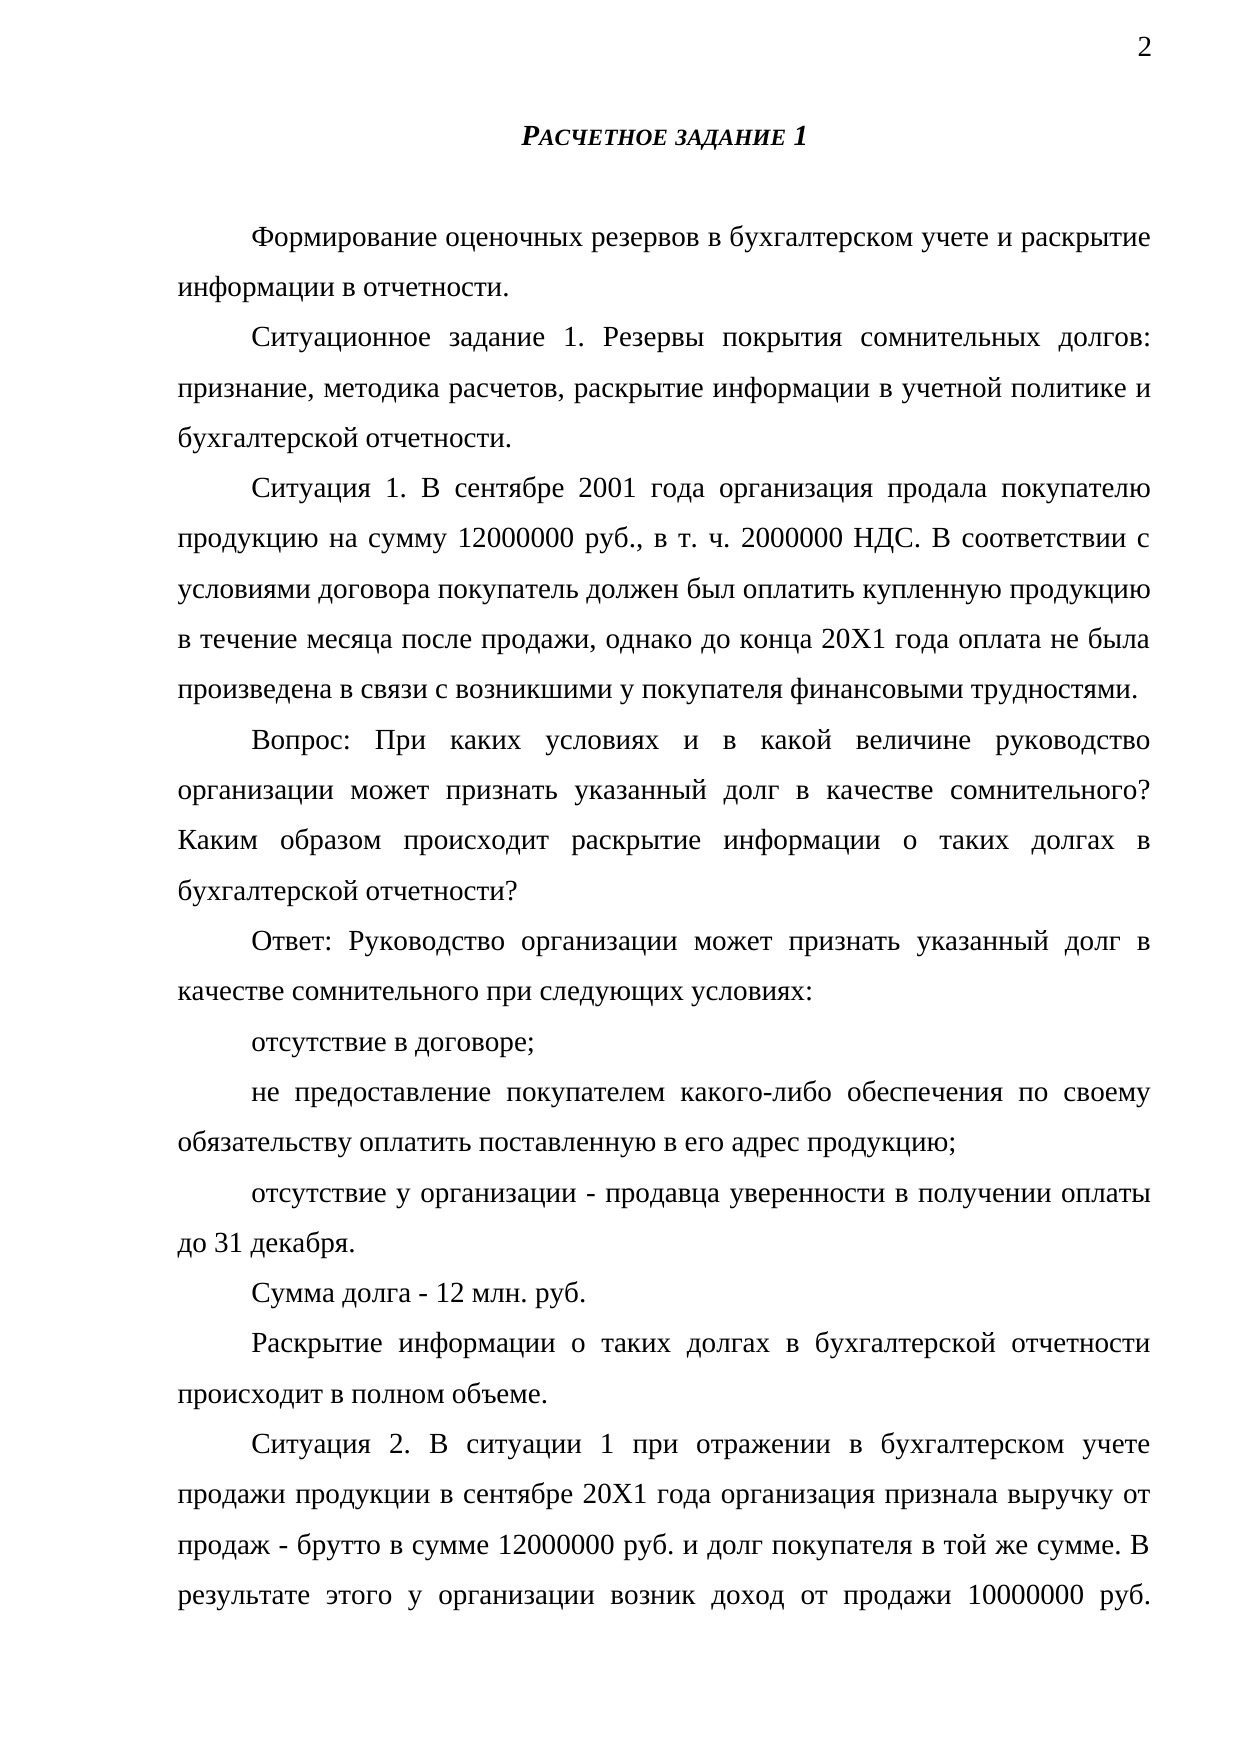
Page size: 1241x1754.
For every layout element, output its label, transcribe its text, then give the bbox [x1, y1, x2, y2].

text Формирование оценочных резервов в бухгалтерском учете и раскрытие информации в отчетности. [177, 219, 1152, 303]
subtitle Расчетное задание 1 [177, 118, 1152, 152]
text Сумма долга - 12 млн. руб. [177, 1275, 1152, 1309]
text отсутствие у организации - продавца уверенности в получении оплаты до 31 декабря. [177, 1175, 1152, 1258]
text Ситуационное задание 1. Резервы покрытия сомнительных долгов: признание, методика расчетов, раскрытие информации в учетной политике и бухгалтерской отчетности. [177, 319, 1152, 453]
text Раскрытие информации о таких долгах в бухгалтерской отчетности происходит в полном объеме. [177, 1326, 1152, 1409]
text Ситуация 1. В сентябре 2001 года организация продала покупателю продукцию на сумму 12000000 руб., в т. ч. 2000000 НДС. В соответствии с условиями договора покупатель должен был оплатить купленную продукцию в течение месяца после продажи, однако до конца 20Х1 года оплата не была произведена в связи с возникшими у покупателя финансовыми трудностями. [177, 470, 1152, 705]
text Вопрос: При каких условиях и в какой величине руководство организации может признать указанный долг в качестве сомнительного? Каким образом происходит раскрытие информации о таких долгах в бухгалтерской отчетности? [177, 722, 1152, 906]
text отсутствие в договоре; [177, 1024, 1152, 1057]
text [177, 1426, 1152, 1611]
text Ответ: Руководство организации может признать указанный долг в качестве сомнительного при следующих условиях: [177, 923, 1152, 1007]
text не предоставление покупателем какого-либо обеспечения по своему обязательству оплатить поставленную в его адрес продукцию; [177, 1074, 1152, 1158]
